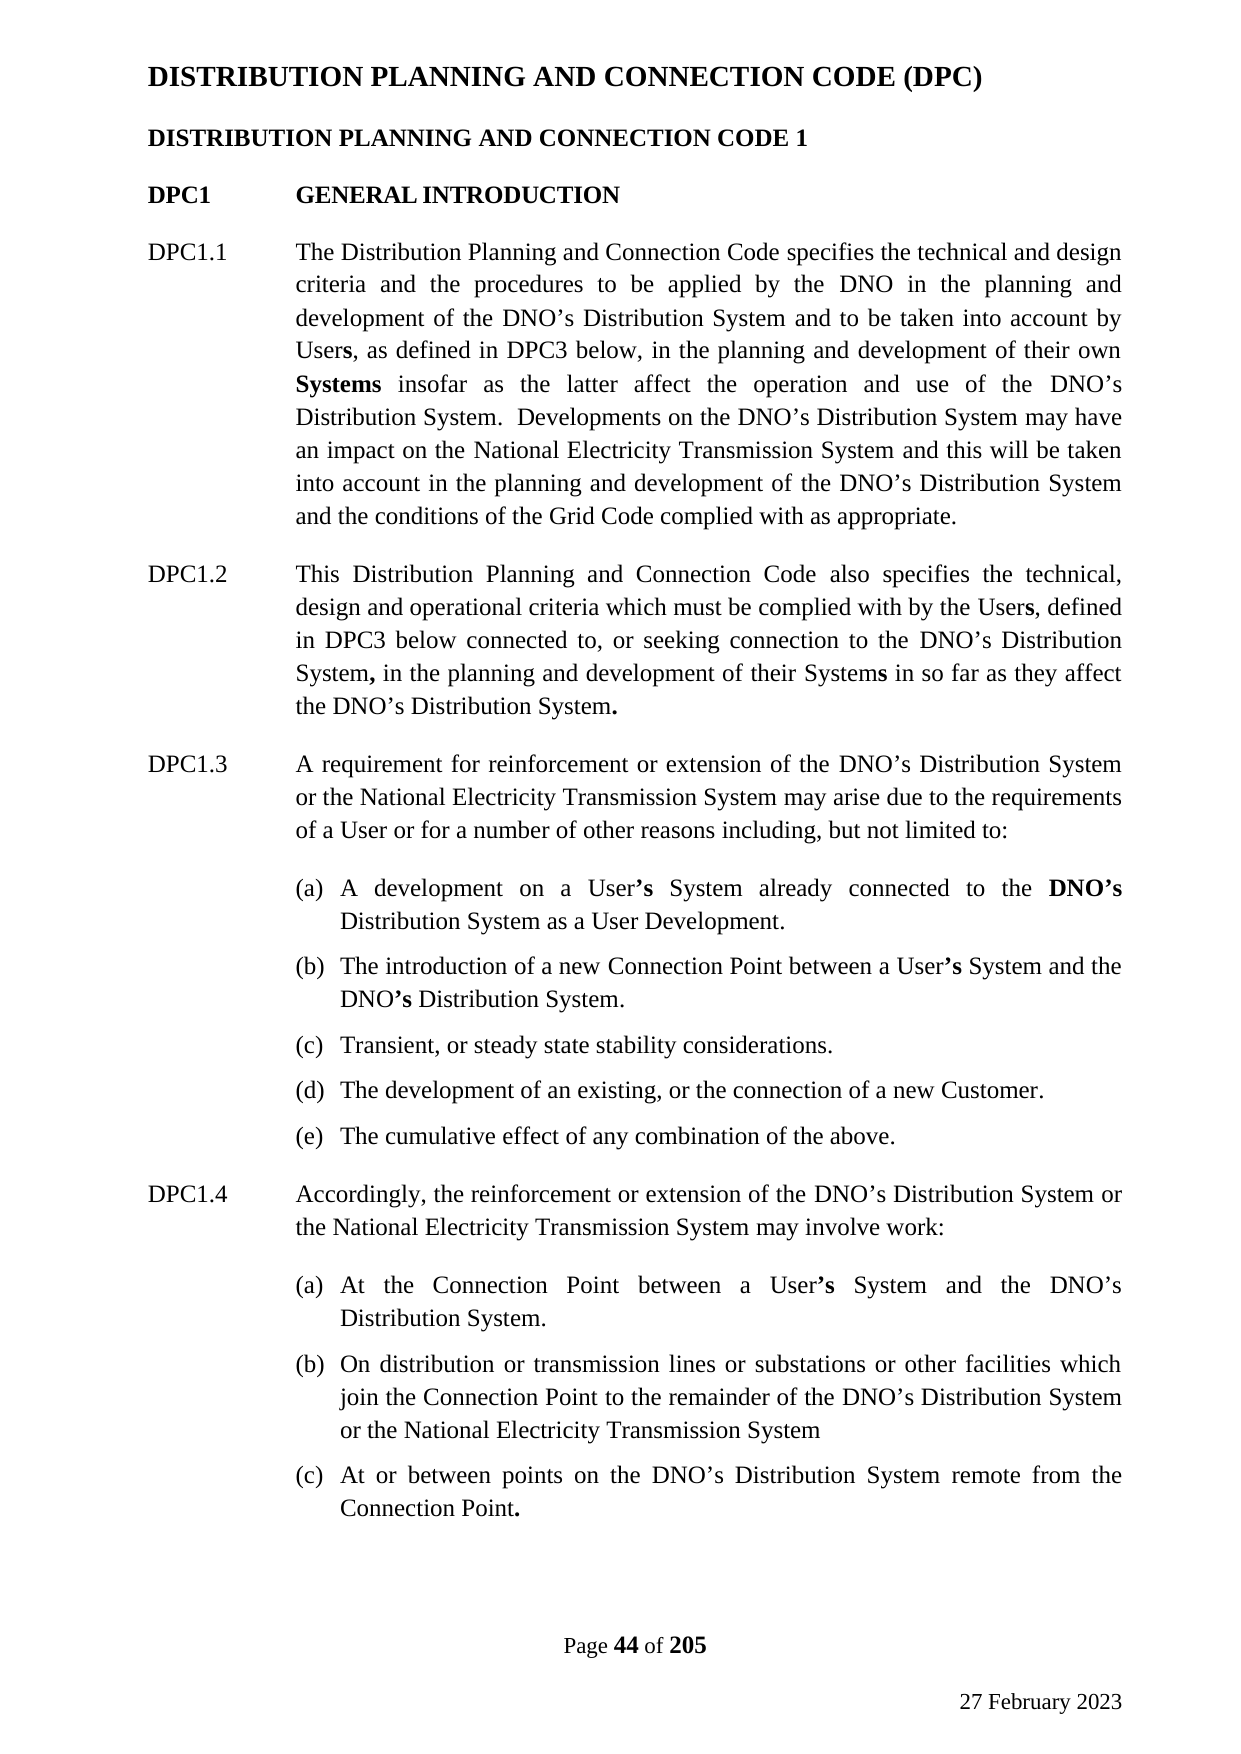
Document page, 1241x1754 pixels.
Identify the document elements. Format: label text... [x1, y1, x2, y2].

text (b) The introduction of a new Connection Point between a User’s System and the DNO’s Distribution System. [295, 951, 1122, 1013]
text DPC1.4 Accordingly, the reinforcement or extension of the DNO’s Distribution System or the National Electricity Transmission System may involve work: [148, 1179, 1122, 1241]
text DPC1.1 The Distribution Planning and Connection Code specifies the technical and design criteria and the procedures to be applied by the DNO in the planning and development of the DNO’s Distribution System and to be taken into account by Users, as defined in DPC3 below, in the planning and development of their own Systems insofar as the latter affect the operation and use of the DNO’s Distribution System. Developments on the DNO’s Distribution System may have an impact on the National Electricity Transmission System and this will be taken into account in the planning and development of the DNO’s Distribution System and the conditions of the Grid Code complied with as appropriate. [148, 237, 1122, 529]
text DPC1.2 This Distribution Planning and Connection Code also specifies the technical, design and operational criteria which must be complied with by the Users, defined in DPC3 below connected to, or seeking connection to the DNO’s Distribution System, in the planning and development of their Systems in so far as they affect the DNO’s Distribution System. [148, 559, 1122, 719]
text (b) On distribution or transmission lines or substations or other facilities which join the Connection Point to the remainder of the DNO’s Distribution System or the National Electricity Transmission System [295, 1349, 1122, 1443]
text DPC1.3 A requirement for reinforcement or extension of the DNO’s Distribution System or the National Electricity Transmission System may arise due to the requirements of a User or for a number of other reasons including, but not limited to: [148, 749, 1122, 844]
subtitle DPC1 GENERAL INTRODUCTION [148, 181, 1122, 209]
text (c) At or between points on the DNO’s Distribution System remote from the Connection Point. [295, 1460, 1122, 1522]
text (a) A development on a User’s System already connected to the DNO’s Distribution System as a User Development. [295, 873, 1122, 935]
text (a) At the Connection Point between a User’s System and the DNO’s Distribution System. [295, 1270, 1122, 1332]
text (c) Transient, or steady state stability considerations. [295, 1030, 1122, 1059]
text DISTRIBUTION PLANNING CONNECTION CODE 1 [148, 123, 1122, 151]
text (d) The development of an existing, or the connection of a new Customer. [295, 1076, 1122, 1104]
text (e) The cumulative effect of any combination of the above. [295, 1121, 1122, 1150]
